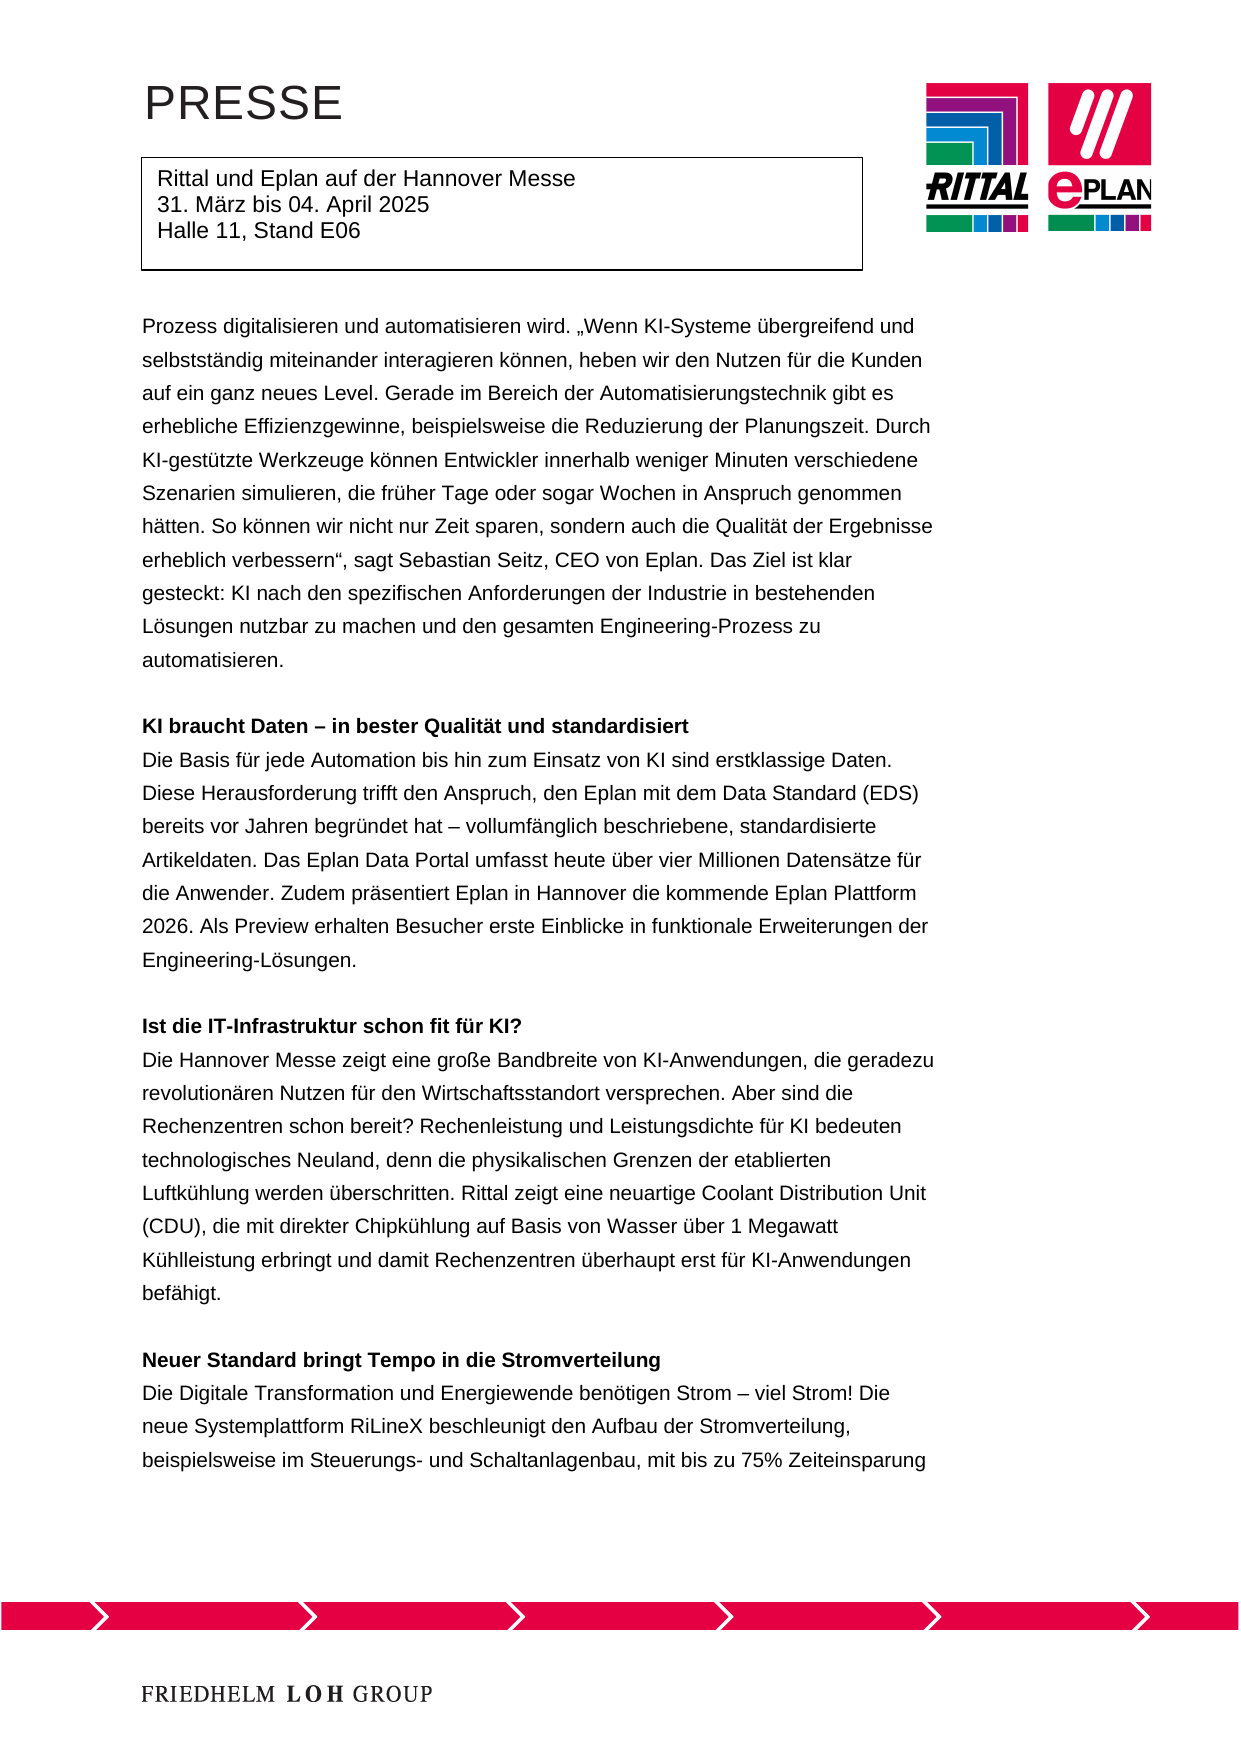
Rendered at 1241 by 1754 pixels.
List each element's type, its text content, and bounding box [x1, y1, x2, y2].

picture [141, 1685, 432, 1702]
text Neuer Standard bringt Tempo in die Stromverteilung [142, 1340, 936, 1374]
text Ist die IT-Infrastruktur schon fit für KI? [142, 1007, 936, 1040]
text Die Basis für jede Automation bis hin zum Einsatz von KI sind erstklassige Daten. Diese Herausforderung trifft den Anspruch, den Eplan mit dem Data Standard (EDS) bereits vor Jahren begründet hat – vollumfänglich beschriebene, standardisierte Artikeldaten. Das Eplan Data Portal umfasst heute über vier Millionen Datensätze für die Anwender. Zudem präsentiert Eplan in Hannover die kommende Eplan Plattform 2026. Als Preview erhalten Besucher erste Einblicke in funktionale Erweiterungen der Engineering-Lösungen. [142, 740, 936, 974]
picture [926, 83, 1029, 232]
picture [1047, 83, 1152, 231]
picture [0, 1602, 1238, 1629]
text KI braucht Daten – in bester Qualität und standardisiert [142, 707, 936, 740]
text Die Hannover Messe zeigt eine große Bandbreite von KI-Anwendungen, die geradezu revolutionären Nutzen für den Wirtschaftsstandort versprechen. Aber sind die Rechenzentren schon bereit? Rechenleistung und Leistungsdichte für KI bedeuten technologisches Neuland, denn die physikalischen Grenzen der etablierten Luftkühlung werden überschritten. Rittal zeigt eine neuartige Coolant Distribution Unit (CDU), die mit direkter Chipkühlung auf Basis von Wasser über 1 Megawatt Kühlleistung erbringt und damit Rechenzentren überhaupt erst für KI-Anwendungen befähigt. [142, 1040, 936, 1307]
